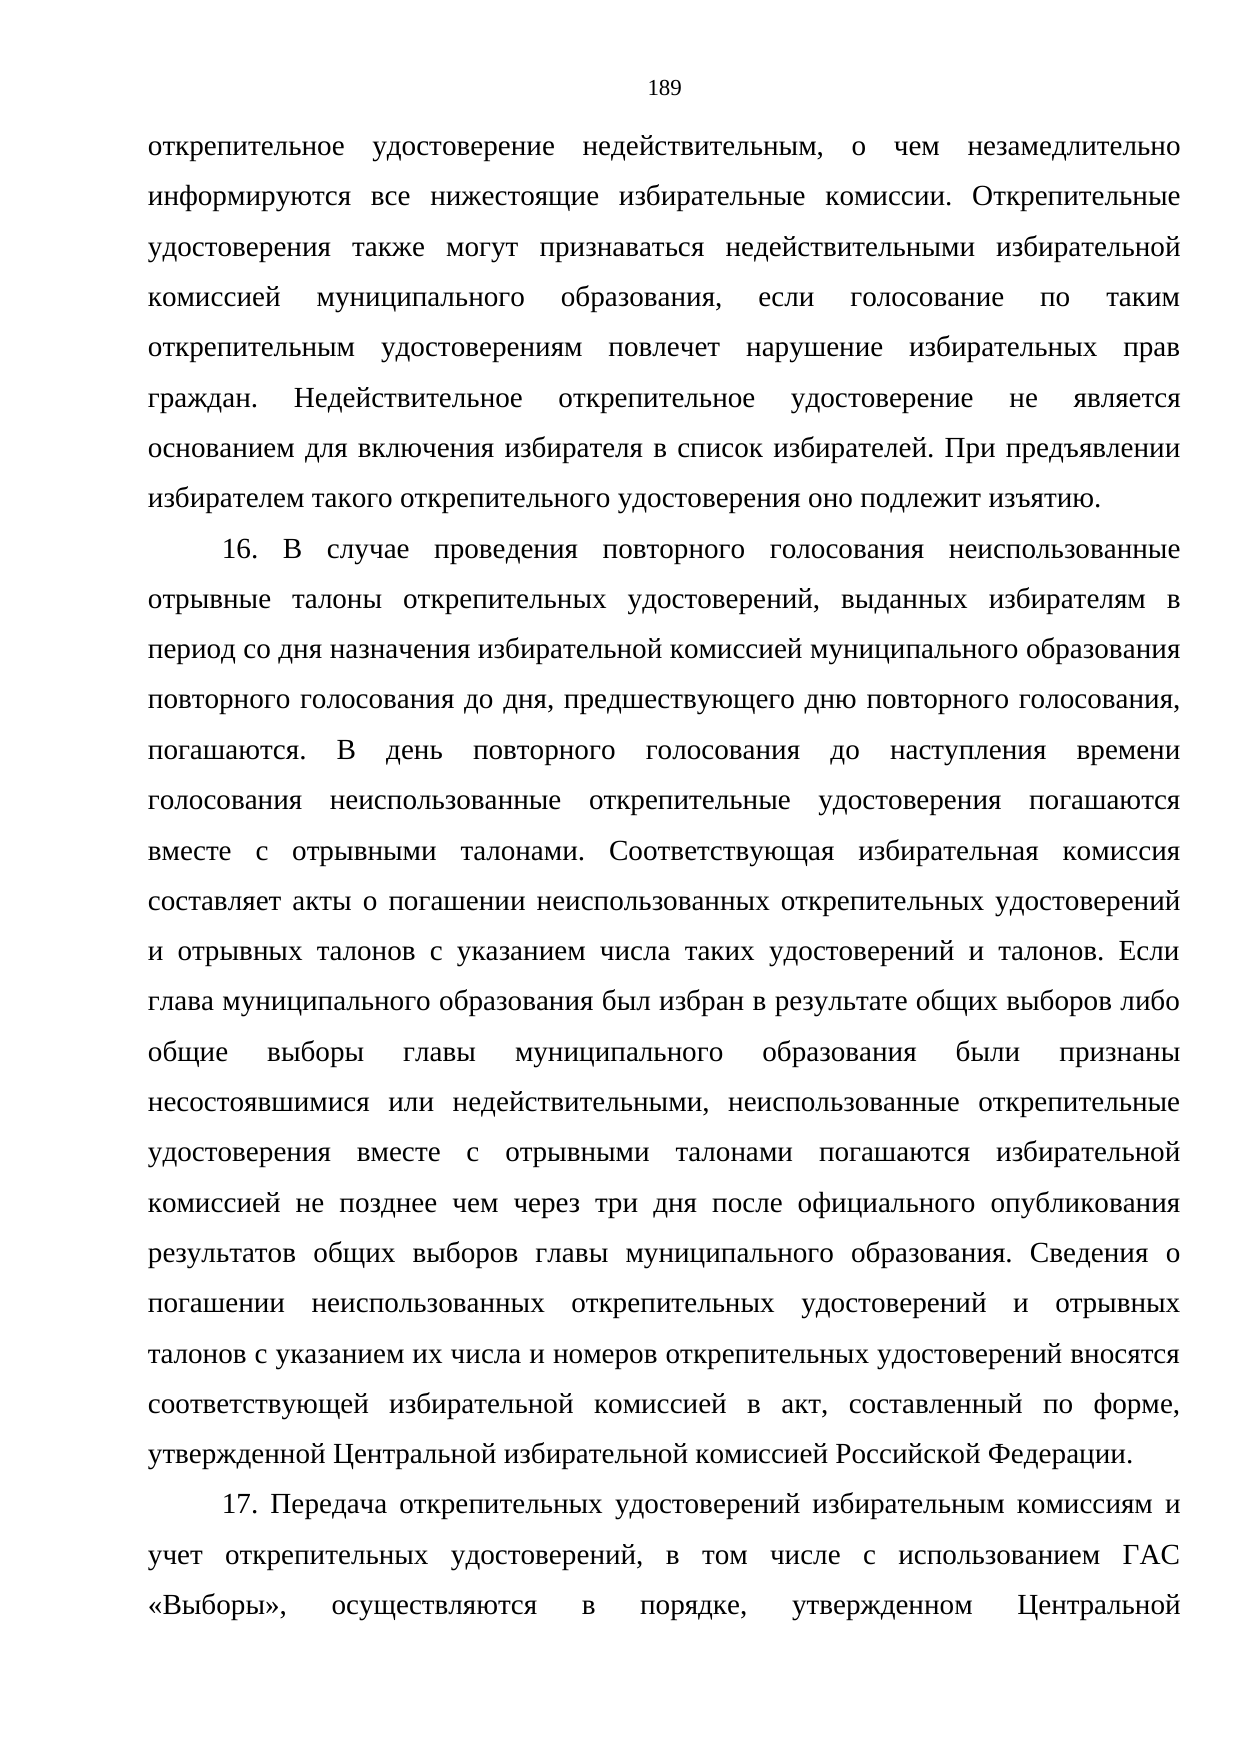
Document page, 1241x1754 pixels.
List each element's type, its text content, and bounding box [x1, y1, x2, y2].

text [148, 128, 1181, 514]
text 16. В случае проведения повторного голосования неиспользованные отрывные талоны открепительных удостоверений, выданных избирателям в период со дня назначения избирательной комиссией муниципального образования повторного голосования до дня, предшествующего дню повторного голосования, погашаются. В день повторного голосования до наступления времени голосования неиспользованные открепительные удостоверения погашаются вместе с отрывными талонами. Соответствующая избирательная комиссия составляет акты о погашении неиспользованных открепительных удостоверений и отрывных талонов с указанием числа таких удостоверений и талонов. Если глава муниципального образования был избран в результате общих выборов либо общие выборы главы муниципального образования были признаны несостоявшимися или недействительными, неиспользованные открепительные удостоверения вместе с отрывными талонами погашаются избирательной комиссией не позднее чем через три дня после официального опубликования результатов общих выборов главы муниципального образования. Сведения о погашении неиспользованных открепительных удостоверений и отрывных талонов с указанием их числа и номеров открепительных удостоверений вносятся соответствующей избирательной комиссией в акт, составленный по форме, утвержденной Центральной избирательной комиссией Российской Федерации. [148, 531, 1181, 1470]
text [148, 1487, 1181, 1621]
